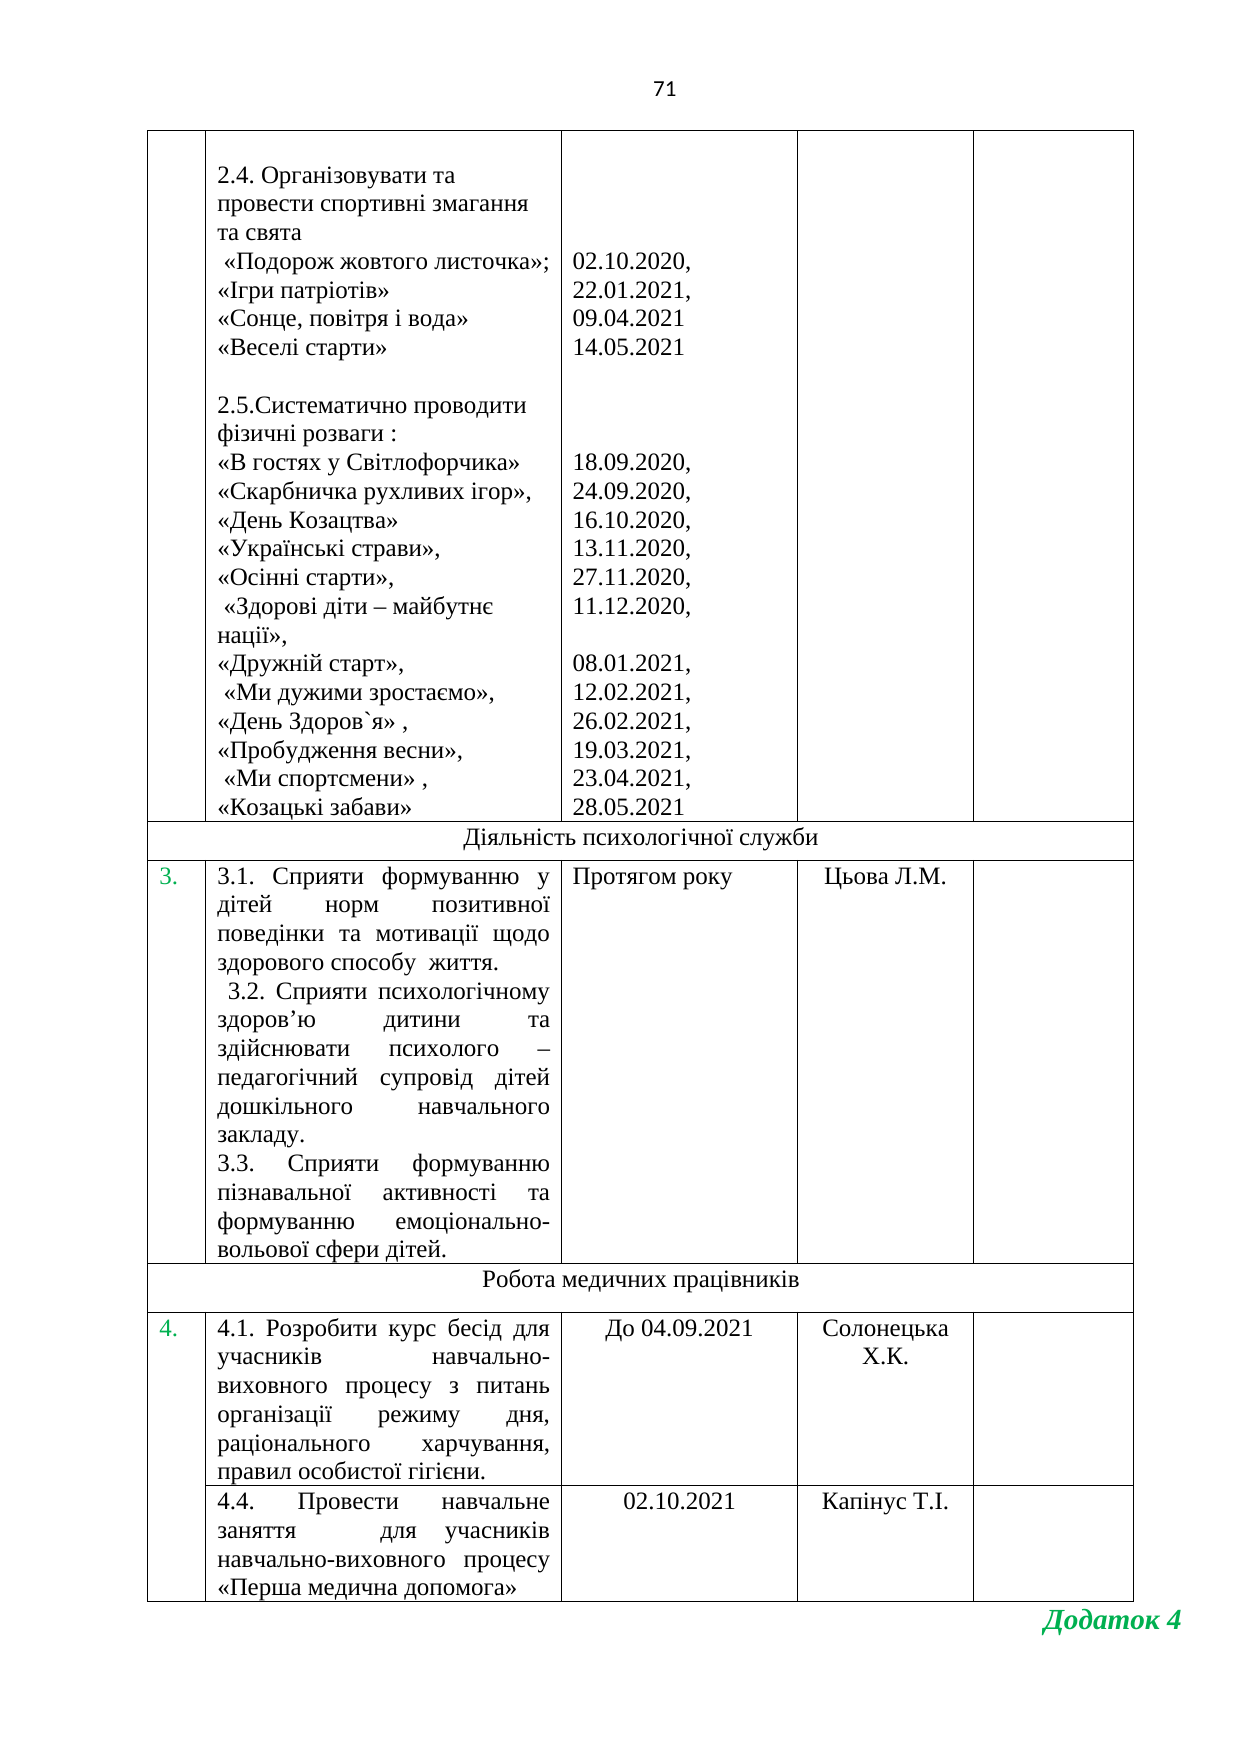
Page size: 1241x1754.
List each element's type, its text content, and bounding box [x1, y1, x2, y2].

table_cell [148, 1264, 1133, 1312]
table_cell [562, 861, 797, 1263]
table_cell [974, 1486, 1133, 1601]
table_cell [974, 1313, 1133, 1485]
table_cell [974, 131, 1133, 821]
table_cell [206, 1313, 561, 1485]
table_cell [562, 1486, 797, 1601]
text Додаток 4 [148, 1602, 1181, 1636]
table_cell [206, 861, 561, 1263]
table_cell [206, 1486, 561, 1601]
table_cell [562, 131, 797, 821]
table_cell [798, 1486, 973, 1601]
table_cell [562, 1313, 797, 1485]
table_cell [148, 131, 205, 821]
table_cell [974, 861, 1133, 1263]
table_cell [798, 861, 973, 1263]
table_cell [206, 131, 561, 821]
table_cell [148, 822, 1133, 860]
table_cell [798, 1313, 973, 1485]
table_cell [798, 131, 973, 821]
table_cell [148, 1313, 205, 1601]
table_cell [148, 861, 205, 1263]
